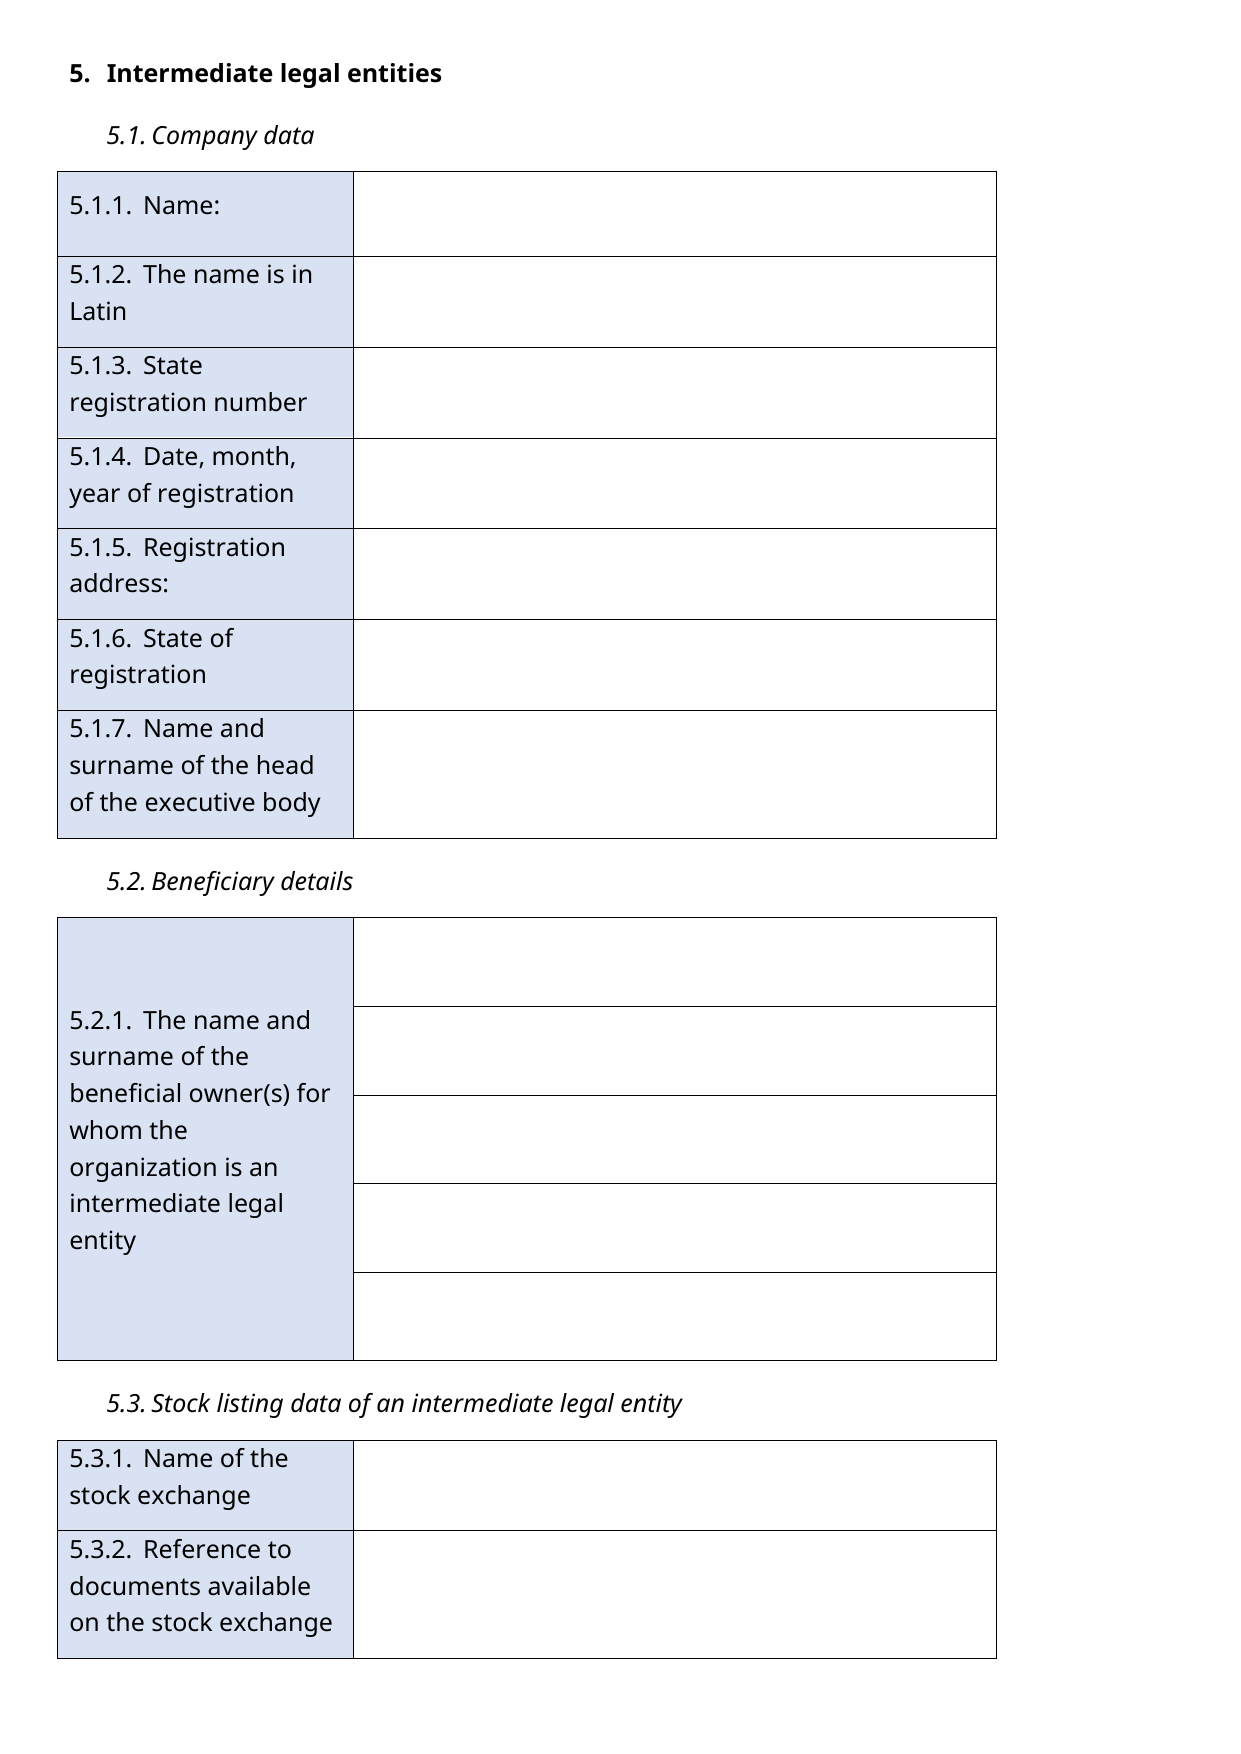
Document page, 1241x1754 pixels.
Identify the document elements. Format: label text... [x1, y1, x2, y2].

table_header The name and surname of the beneficial owner(s) for whom the organization is an intermediate legal entity [58, 918, 353, 1360]
table_cell Reference to documents available on the stock exchange [58, 1531, 353, 1658]
list Stock listing data of an intermediate legal entity [106, 1386, 1152, 1420]
table_cell [354, 529, 996, 619]
table_cell State registration number [58, 348, 353, 437]
table_header Name of the stock exchange [58, 1441, 353, 1530]
table_cell [354, 439, 996, 528]
table_cell Date, month, year of registration [58, 439, 353, 528]
list Company data [106, 117, 1152, 151]
table_cell [354, 1531, 996, 1658]
table_cell [354, 1096, 996, 1183]
table_cell [354, 1273, 996, 1360]
table_cell [354, 711, 996, 838]
table_header [354, 918, 996, 1006]
table_cell Registration address: [58, 529, 353, 619]
table_cell The name is in Latin [58, 257, 353, 347]
list Intermediate legal entities [69, 56, 1152, 89]
table_header [354, 172, 996, 256]
table_header Name: [58, 172, 353, 256]
table_cell [354, 257, 996, 347]
table_cell State of registration [58, 620, 353, 710]
list Beneficiary details [106, 864, 1152, 898]
table_header [354, 1441, 996, 1530]
table_cell Name and surname of the head of the executive body [58, 711, 353, 838]
table_cell [354, 620, 996, 710]
table_cell [354, 348, 996, 437]
table_cell [354, 1184, 996, 1272]
table_cell [354, 1007, 996, 1094]
